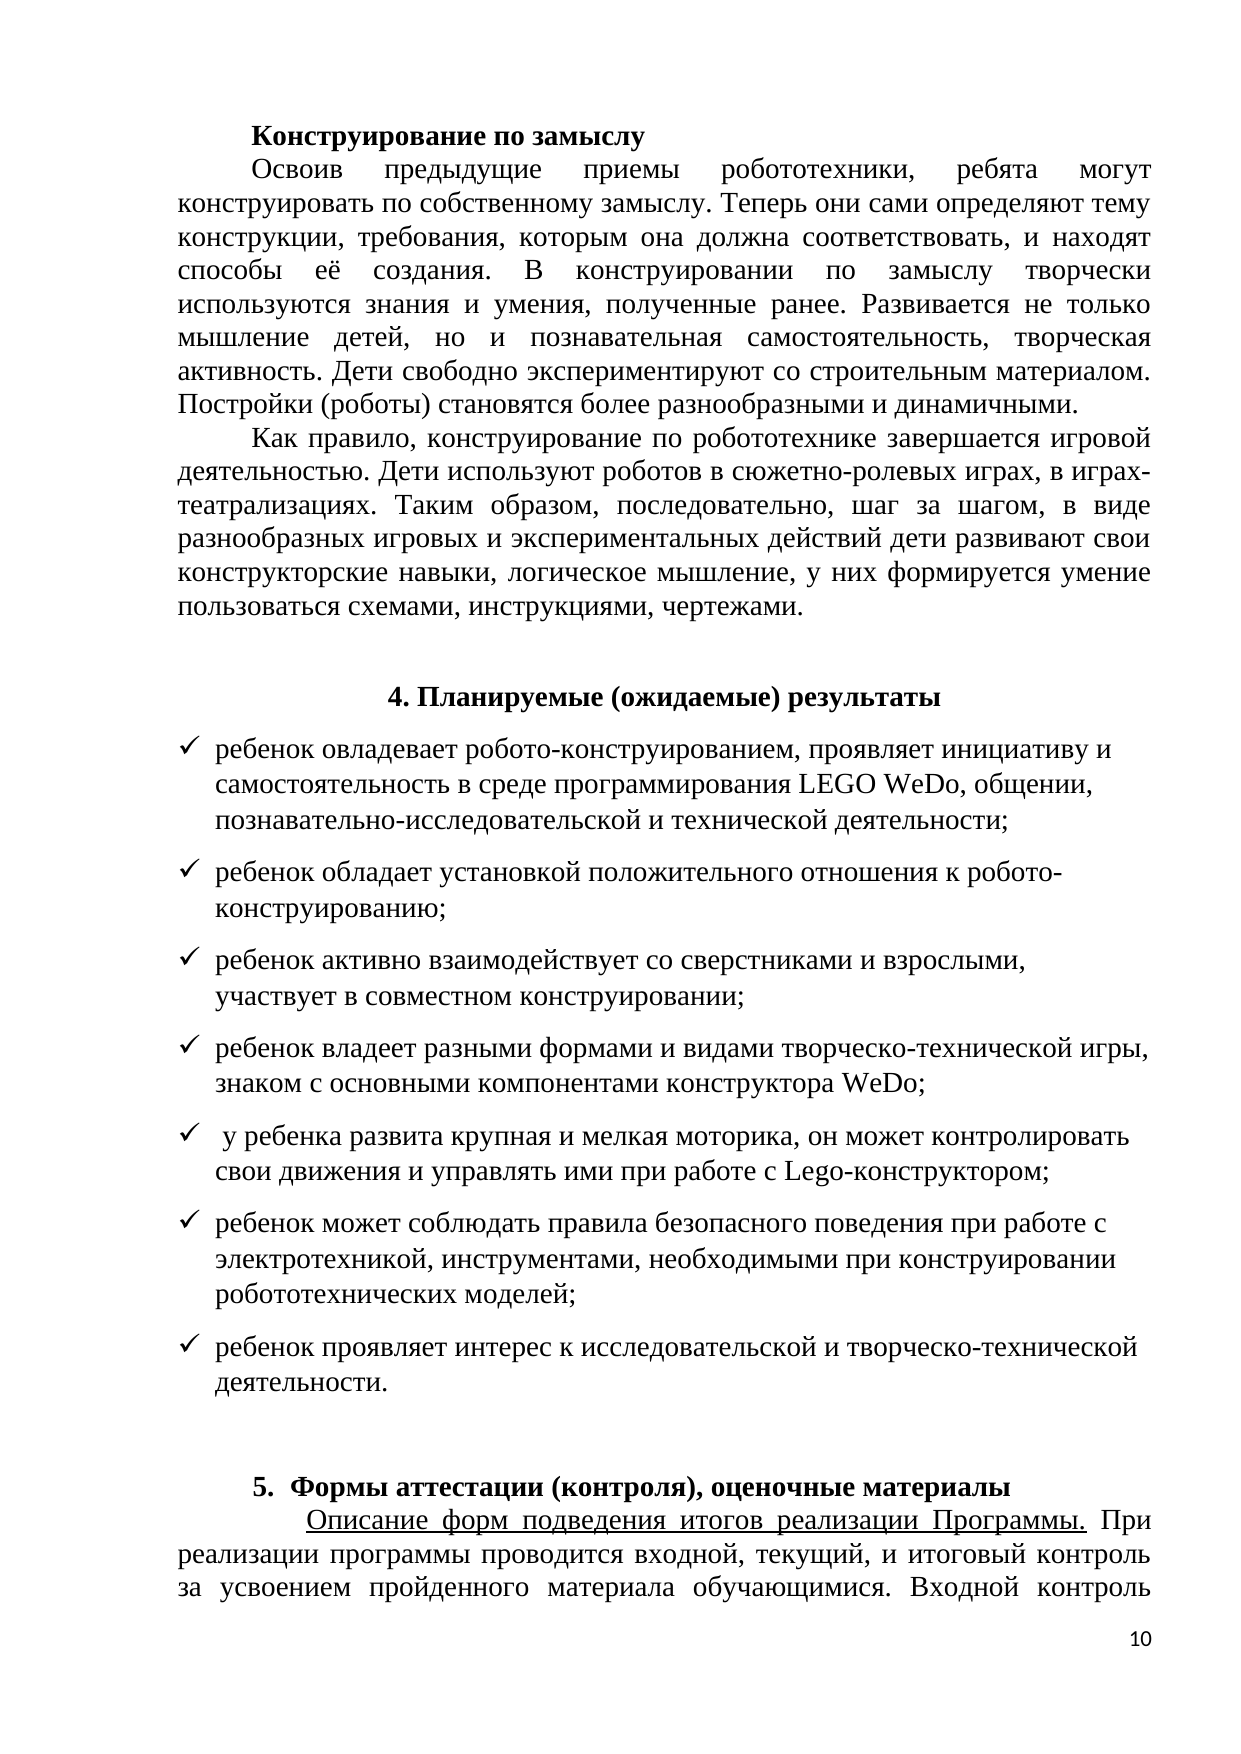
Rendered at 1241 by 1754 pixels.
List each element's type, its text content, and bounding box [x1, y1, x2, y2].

list ребенок проявляет интерес к исследовательской и творческо-технической деятельности. [177, 1329, 1152, 1398]
text Как правило, конструирование по робототехнике завершается игровой деятельностью. Дети используют роботов в сюжетно-ролевых играх, в играх-театрализациях. Таким образом, последовательно, шаг за шагом, в виде разнообразных игровых и экспериментальных действий дети развивают свои конструкторские навыки, логическое мышление, у них формируется умение пользоваться схемами, инструкциями, чертежами. [177, 420, 1152, 621]
text Конструирование по замыслу [177, 118, 1152, 152]
list ребенок овладевает робото-конструированием, проявляет инициативу и самостоятельность в среде программирования LEGO WeDo, общении, познавательно-исследовательской и технической деятельности; [177, 731, 1152, 836]
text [177, 1502, 1152, 1603]
list у ребенка развита крупная и мелкая моторика, он может контролировать свои движения и управлять ими при работе с Lego-конструктором; [177, 1118, 1152, 1187]
list ребенок владеет разными формами и видами творческо-технической игры, знаком с основными компонентами конструктора WeDo; [177, 1030, 1152, 1099]
list ребенок активно взаимодействует со сверстниками и взрослыми, участвует в совместном конструировании; [177, 942, 1152, 1011]
list Формы аттестации (контроля), оценочные материалы [252, 1469, 1152, 1502]
text 4. Планируемые (ожидаемые) результаты [177, 679, 1152, 712]
list ребенок может соблюдать правила безопасного поведения при работе с электротехникой, инструментами, необходимыми при конструировании робототехнических моделей; [177, 1206, 1152, 1310]
text Освоив предыдущие приемы робототехники, ребята могут конструировать по собственному замыслу. Теперь они сами определяют тему конструкции, требования, которым она должна соответствовать, и находят способы её создания. В конструировании по замыслу творчески используются знания и умения, полученные ранее. Развивается не только мышление детей, но и познавательная самостоятельность, творческая активность. Дети свободно экспериментируют со строительным материалом. Постройки (роботы) становятся более разнообразными и динамичными. [177, 152, 1152, 420]
list ребенок обладает установкой положительного отношения к робото-конструированию; [177, 854, 1152, 923]
